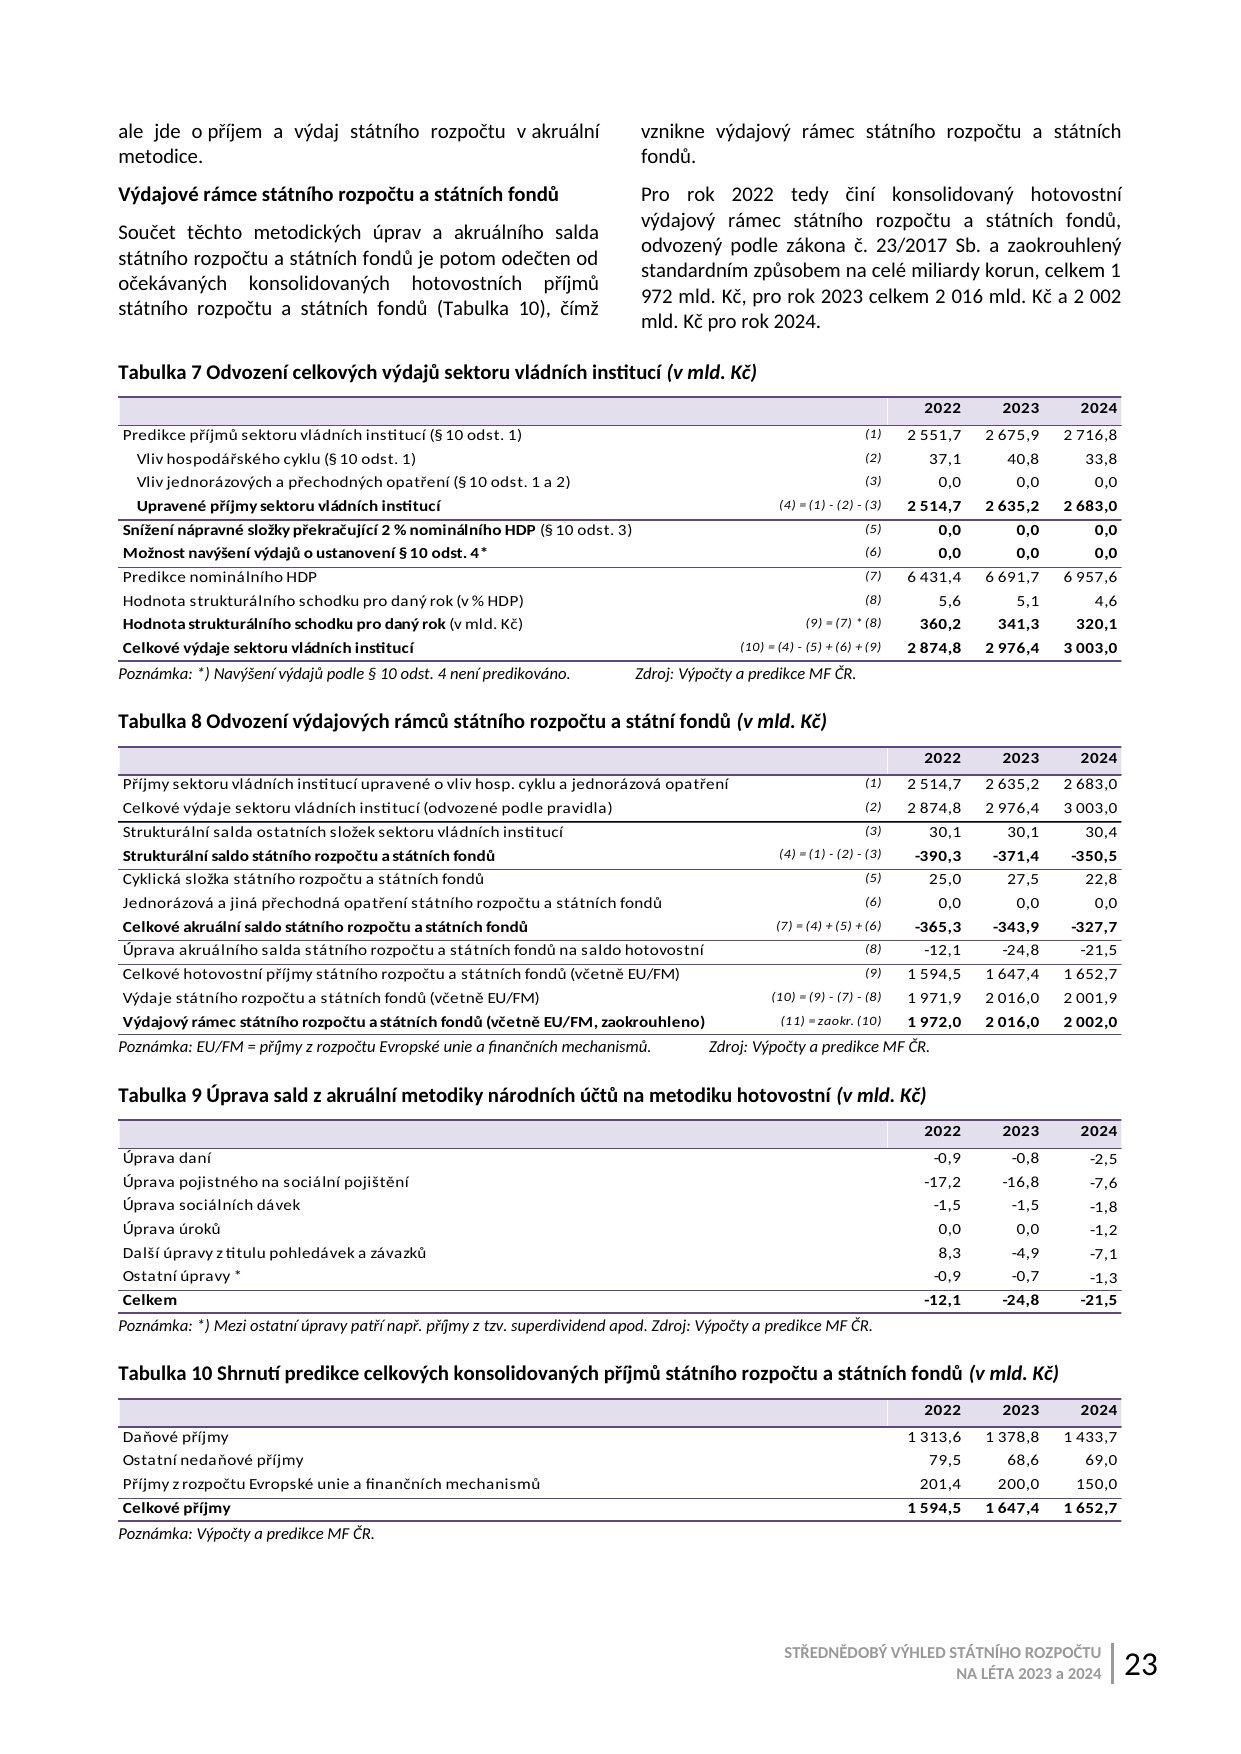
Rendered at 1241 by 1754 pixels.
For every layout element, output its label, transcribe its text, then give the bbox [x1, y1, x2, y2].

text Poznámka: *) Navýšení výdajů podle § 10 odst. 4 není predikováno. Zdroj: Výpočty a predikce MF ČR. [118, 662, 1122, 683]
text Tabulka 7 Odvození celkových výdajů sektoru vládních institucí (v mld. Kč) [118, 359, 1122, 384]
text Poznámka: *) Mezi ostatní úpravy patří např. příjmy z tzv. superdividend apod. Zdroj: Výpočty a predikce MF ČR. [1045, 1149, 1122, 1290]
text Poznámka: Výpočty a predikce MF ČR. [118, 1522, 1122, 1543]
text Poznámka: EU/FM = příjmy z rozpočtu Evropské unie a finančních mechanismů. Zdroj: Výpočty a predikce MF ČR. [118, 1035, 1122, 1057]
text Součet těchto metodických úprav a akruálního salda státního rozpočtu a státních fondů je potom odečten od očekávaných konsolidovaných hotovostních příjmů státního rozpočtu a státních fondů (Tabulka 10), čímž vznikne výdajový rámec státního rozpočtu a státních fondů. [641, 118, 1122, 169]
text Pro rok 2022 tedy činí konsolidovaný hotovostní výdajový rámec státního rozpočtu a státních fondů, odvozený podle zákona č. 23/2017 Sb. a zaokrouhlený standardním způsobem na celé miliardy korun, celkem 1 972 mld. Kč, pro rok 2023 celkem 2 016 mld. Kč a 2 002 mld. Kč pro rok 2024. [641, 181, 1122, 334]
text Tabulka 8 Odvození výdajových rámců státního rozpočtu a státní fondů (v mld. Kč) [118, 708, 1122, 734]
text Tabulka 10 Shrnutí predikce celkových konsolidovaných příjmů státního rozpočtu a státních fondů (v mld. Kč) [118, 1360, 1122, 1386]
text Výdajové rámce státního rozpočtu a státních fondů [118, 181, 599, 207]
text Tabulka 9 Úprava sald z akruální metodiky národních účtů na metodiku hotovostní (v mld. Kč) [118, 1082, 1122, 1107]
text Poznámka: *) Mezi ostatní úpravy patří např. příjmy z tzv. superdividend apod. Zdroj: Výpočty a predikce MF ČR. [118, 1314, 1122, 1335]
text Součet těchto metodických úprav a akruálního salda státního rozpočtu a státních fondů je potom odečten od očekávaných konsolidovaných hotovostních příjmů státního rozpočtu a státních fondů (Tabulka 10), čímž vznikne výdajový rámec státního rozpočtu a státních fondů. [118, 219, 599, 321]
